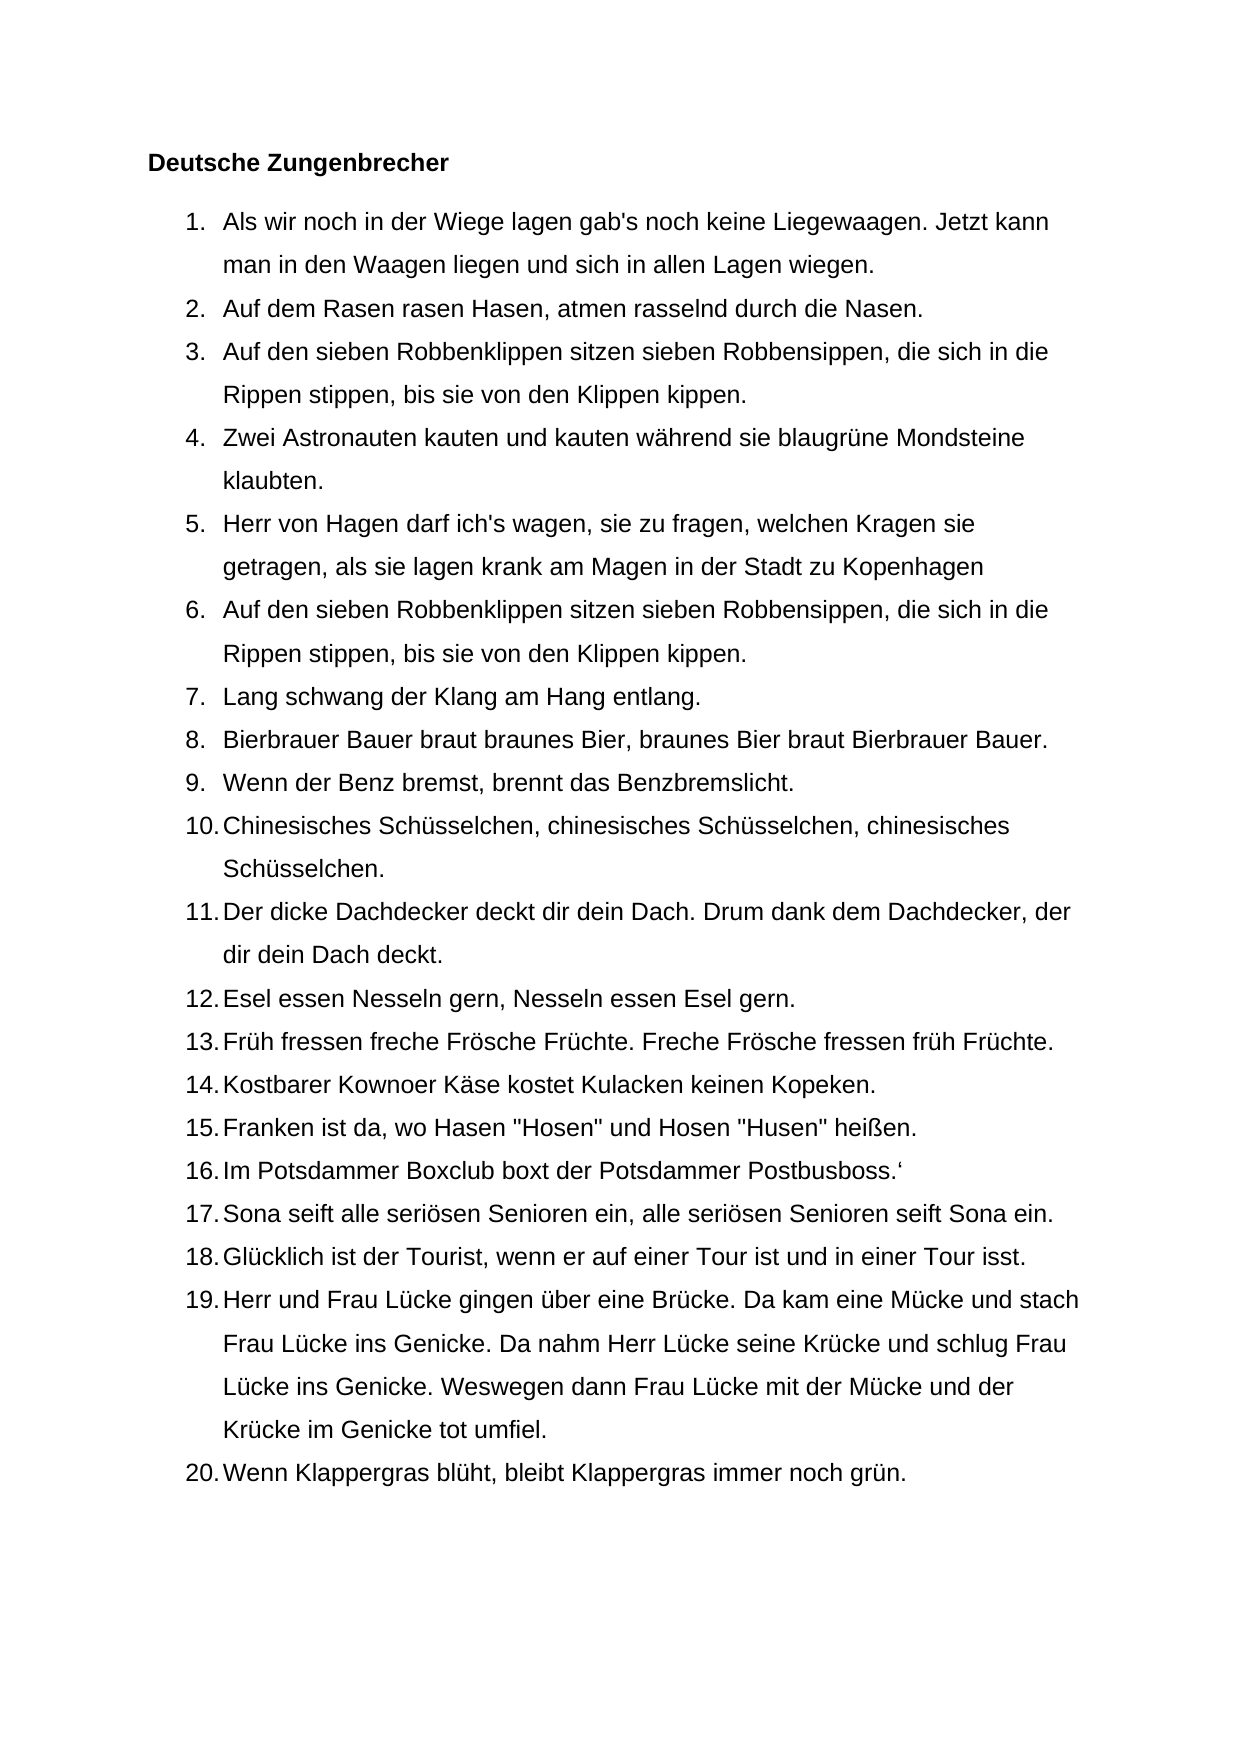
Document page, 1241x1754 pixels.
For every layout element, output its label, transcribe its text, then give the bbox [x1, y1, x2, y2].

list Auf dem Rasen rasen Hasen, atmen rasselnd durch die Nasen. [185, 294, 1093, 322]
list Der dicke Dachdecker deckt dir dein Dach. Drum dank dem Dachdecker, der dir dein Dach deckt. [185, 897, 1093, 969]
list Im Potsdammer Boxclub boxt der Potsdammer Postbusboss.‘ [185, 1156, 1093, 1185]
list Lang schwang der Klang am Hang entlang. [185, 682, 1093, 711]
list Glücklich ist der Tourist, wenn er auf einer Tour ist und in einer Tour isst. [185, 1242, 1093, 1271]
list Herr und Frau Lücke gingen über eine Brücke. Da kam eine Mücke und stach Frau Lücke ins Genicke. Da nahm Herr Lücke seine Krücke und schlug Frau Lücke ins Genicke. Weswegen dann Frau Lücke mit der Mücke und der Krücke im Genicke tot umfiel. [185, 1286, 1093, 1444]
list Sona seift alle seriösen Senioren ein, alle seriösen Senioren seift Sona ein. [185, 1199, 1093, 1228]
list Franken ist da, wo Hasen "Hosen" und Hosen "Husen" heißen. [185, 1113, 1093, 1142]
list Wenn der Benz bremst, brennt das Benzbremslicht. [185, 768, 1093, 797]
list Früh fressen freche Frösche Früchte. Freche Frösche fressen früh Früchte. [185, 1027, 1093, 1056]
text Deutsche Zungenbrecher [148, 148, 1093, 176]
list Chinesisches Schüsselchen, chinesisches Schüsselchen, chinesisches Schüsselchen. [185, 811, 1093, 883]
list Bierbrauer Bauer braut braunes Bier, braunes Bier braut Bierbrauer Bauer. [185, 725, 1093, 754]
list Als wir noch in der Wiege lagen gab's noch keine Liegewaagen. Jetzt kann man in den Waagen liegen und sich in allen Lagen wiegen. [185, 207, 1093, 279]
list Esel essen Nesseln gern, Nesseln essen Esel gern. [185, 984, 1093, 1012]
list Wenn Klappergras blüht, bleibt Klappergras immer noch grün. [185, 1458, 1093, 1487]
list Kostbarer Kownoer Käse kostet Kulacken keinen Kopeken. [185, 1070, 1093, 1099]
list Auf den sieben Robbenklippen sitzen sieben Robbensippen, die sich in die Rippen stippen, bis sie von den Klippen kippen. [185, 337, 1093, 409]
list Auf den sieben Robbenklippen sitzen sieben Robbensippen, die sich in die Rippen stippen, bis sie von den Klippen kippen. [185, 596, 1093, 667]
list Herr von Hagen darf ich's wagen, sie zu fragen, welchen Kragen sie getragen, als sie lagen krank am Magen in der Stadt zu Kopenhagen [185, 509, 1093, 581]
list Zwei Astronauten kauten und kauten während sie blaugrüne Mondsteine klaubten. [185, 423, 1093, 495]
